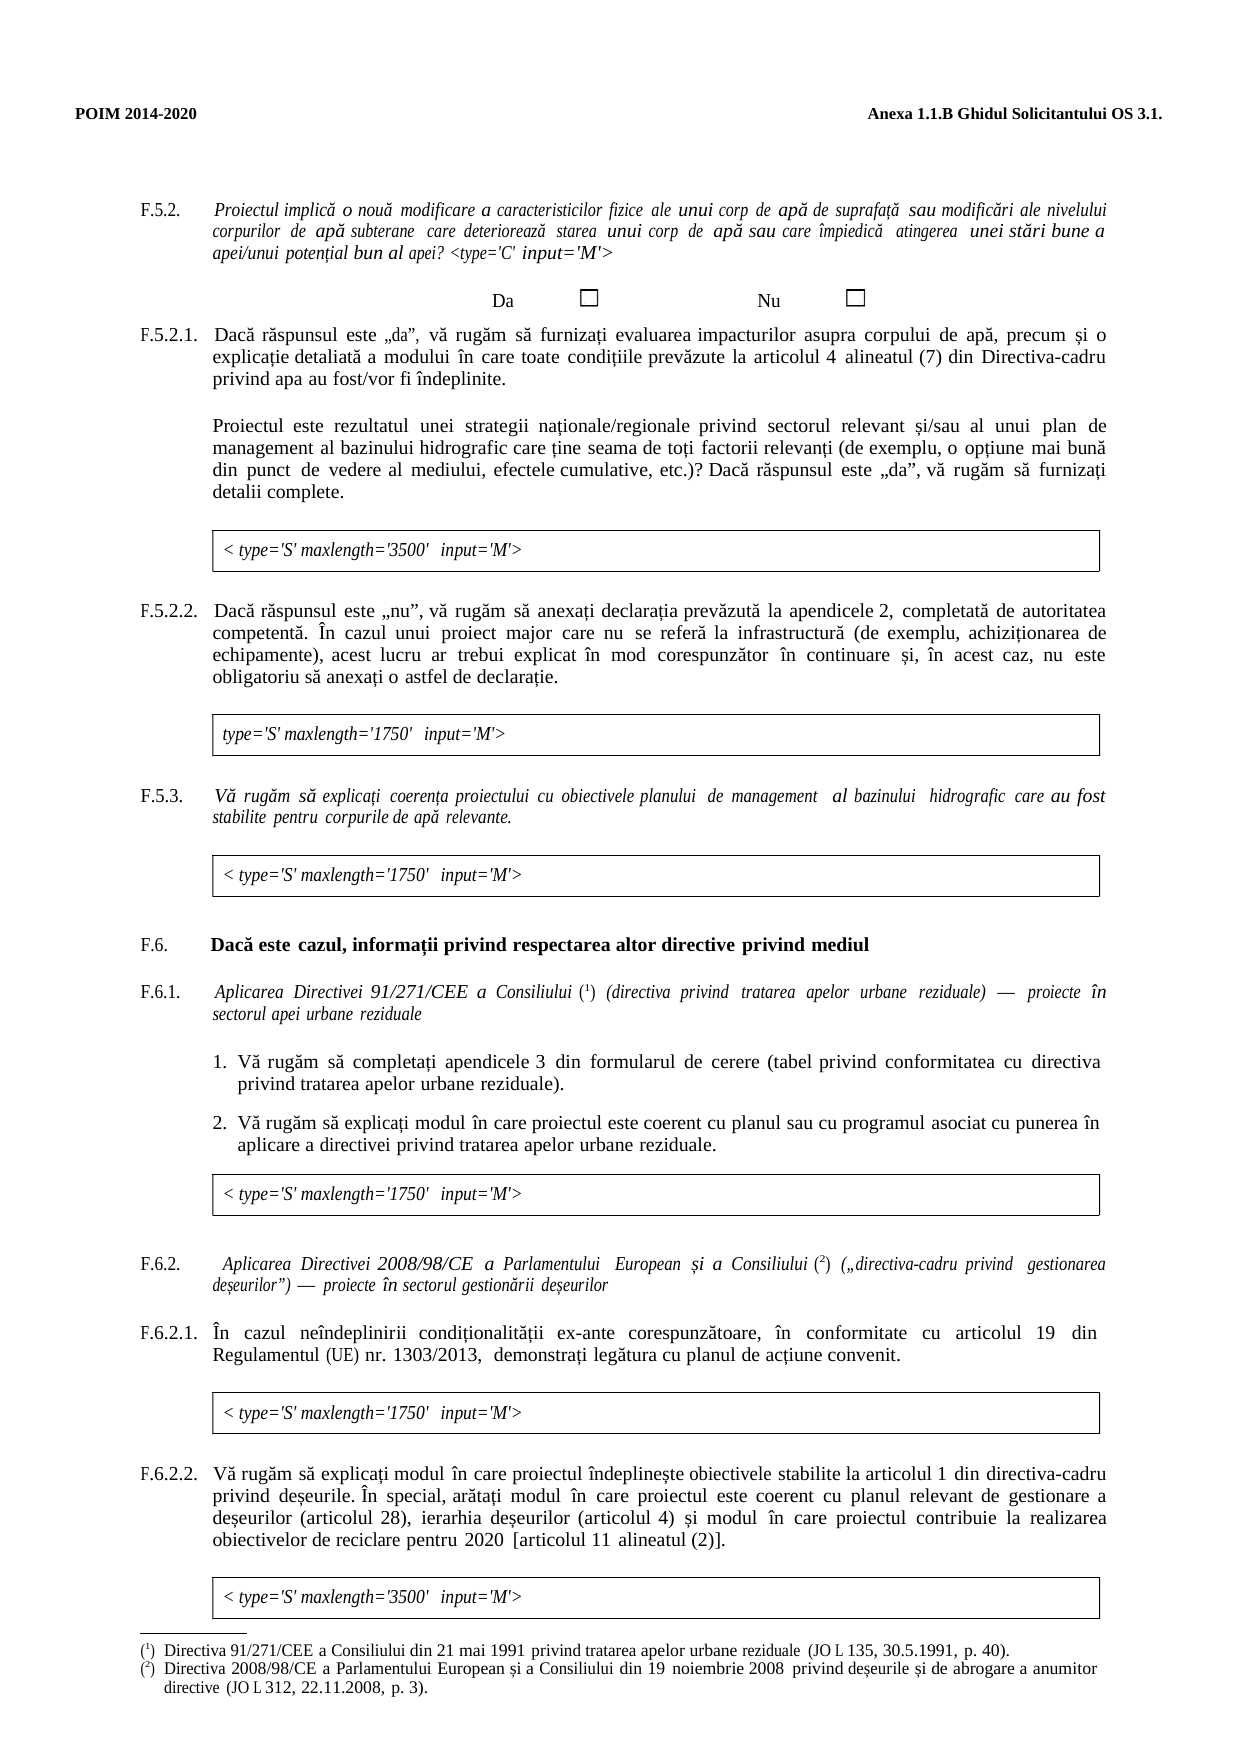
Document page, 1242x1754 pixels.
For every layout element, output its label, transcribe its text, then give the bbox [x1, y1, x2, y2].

text < type='S' maxlength='3500' input='M'> [222, 1585, 530, 1608]
text (1) Directiva 91/271/CEE a Consiliului din 21 mai 1991 privind tratarea apelor urbane reziduale (JO L 135, 30.5.1991, p. 40). [140, 1640, 1169, 1660]
text F.6.2. Aplicarea Directivei 2008/98/CE a Parlamentului European și a Consiliului (2) („directiva-cadru privind gestionarea deșeurilor”) — proiecte în sectorul gestionării deșeurilor [140, 1252, 1107, 1296]
text F.5.2.2. Dacă răspunsul este „nu”, vă rugăm să anexați declarația prevăzută la apendicele 2, completată de autoritatea competentă. În cazul unui proiect major care nu se referă la infrastructură (de exemplu, achiziționarea de echipamente), acest lucru ar trebui explicat în mod corespunzător în continuare și, în acest caz, nu este obligatoriu să anexați o astfel de declarație. [140, 600, 1107, 687]
text 1. Vă rugăm să completați apendicele 3 din formularul de cerere (tabel privind conformitatea cu directiva privind tratarea apelor urbane reziduale). [212, 1051, 1107, 1094]
picture [579, 288, 599, 307]
text < type='S' maxlength='3500' input='M'> [222, 537, 530, 560]
text F.6.2.1. În cazul neîndeplinirii condiționalității ex-ante corespunzătoare, în conformitate cu articolul 19 din [140, 1321, 1169, 1344]
text F.6.1. Aplicarea Directivei 91/271/CEE a Consiliului (1) (directiva privind tratarea apelor urbane reziduale) — proiecte în sectorul apei urbane reziduale [140, 981, 1107, 1025]
text < type='S' maxlength='1750' input='M'> [222, 1182, 530, 1204]
text 2. Vă rugăm să explicați modul în care proiectul este coerent cu planul sau cu programul asociat cu punerea în aplicare a directivei privind tratarea apelor urbane reziduale. [212, 1112, 1107, 1156]
text F.5.3. Vă rugăm să explicați coerența proiectului cu obiectivele planului de management al bazinului hidrografic care au fost stabilite pentru corpurile de apă relevante. [140, 784, 1107, 828]
text < type='S' maxlength='1750' input='M'> [222, 1401, 530, 1423]
text type='S' maxlength='1750' input='M'> [222, 722, 513, 745]
text F.6.2.2. Vă rugăm să explicați modul în care proiectul îndeplinește obiectivele stabilite la articolul 1 din directiva-cadru privind deșeurile. În special, arătați modul în care proiectul este coerent cu planul relevant de gestionare a deșeurilor (articolul 28), ierarhia deșeurilor (articolul 4) și modul în care proiectul contribuie la realizarea obiectivelor de reciclare pentru 2020 [articolul 11 alineatul (2)]. [140, 1463, 1107, 1550]
text < type='S' maxlength='1750' input='M'> [222, 863, 530, 886]
text F.6. Dacă este cazul, informații privind respectarea altor directive privind mediul [140, 933, 1169, 956]
text directive (JO L 312, 22.11.2008, p. 3). [164, 1678, 1169, 1698]
text Regulamentul (UE) nr. 1303/2013, demonstrați legătura cu planul de acțiune convenit. [212, 1344, 907, 1366]
picture [845, 288, 866, 307]
text F.5.2.1. Dacă răspunsul este „da”, vă rugăm să furnizați evaluarea impacturilor asupra corpului de apă, precum și o explicație detaliată a modului în care toate condițiile prevăzute la articolul 4 alineatul (7) din Directiva-cadru privind apa au fost/vor fi îndeplinite. [140, 324, 1107, 389]
text Da Nu [492, 289, 1169, 311]
text F.5.2. Proiectul implică o nouă modificare a caracteristicilor fizice ale unui corp de apă de suprafață sau modificări ale nivelului corpurilor de apă subterane care deteriorează starea unui corp de apă sau care împiedică atingerea unei stări bune a apei/unui potențial bun al apei? <type='C' input='M'> [140, 198, 1107, 264]
text (2) Directiva 2008/98/CE a Parlamentului European și a Consiliului din 19 noiembrie 2008 privind deșeurile și de abrogare a anumitor [140, 1660, 1169, 1678]
text Proiectul este rezultatul unei strategii naționale/regionale privind sectorul relevant și/sau al unui plan de management al bazinului hidrografic care ține seama de toți factorii relevanți (de exemplu, o opțiune mai bună din punct de vedere al mediului, efectele cumulative, etc.)? Dacă răspunsul este „da”, vă rugăm să furnizați detalii complete. [212, 415, 1107, 503]
